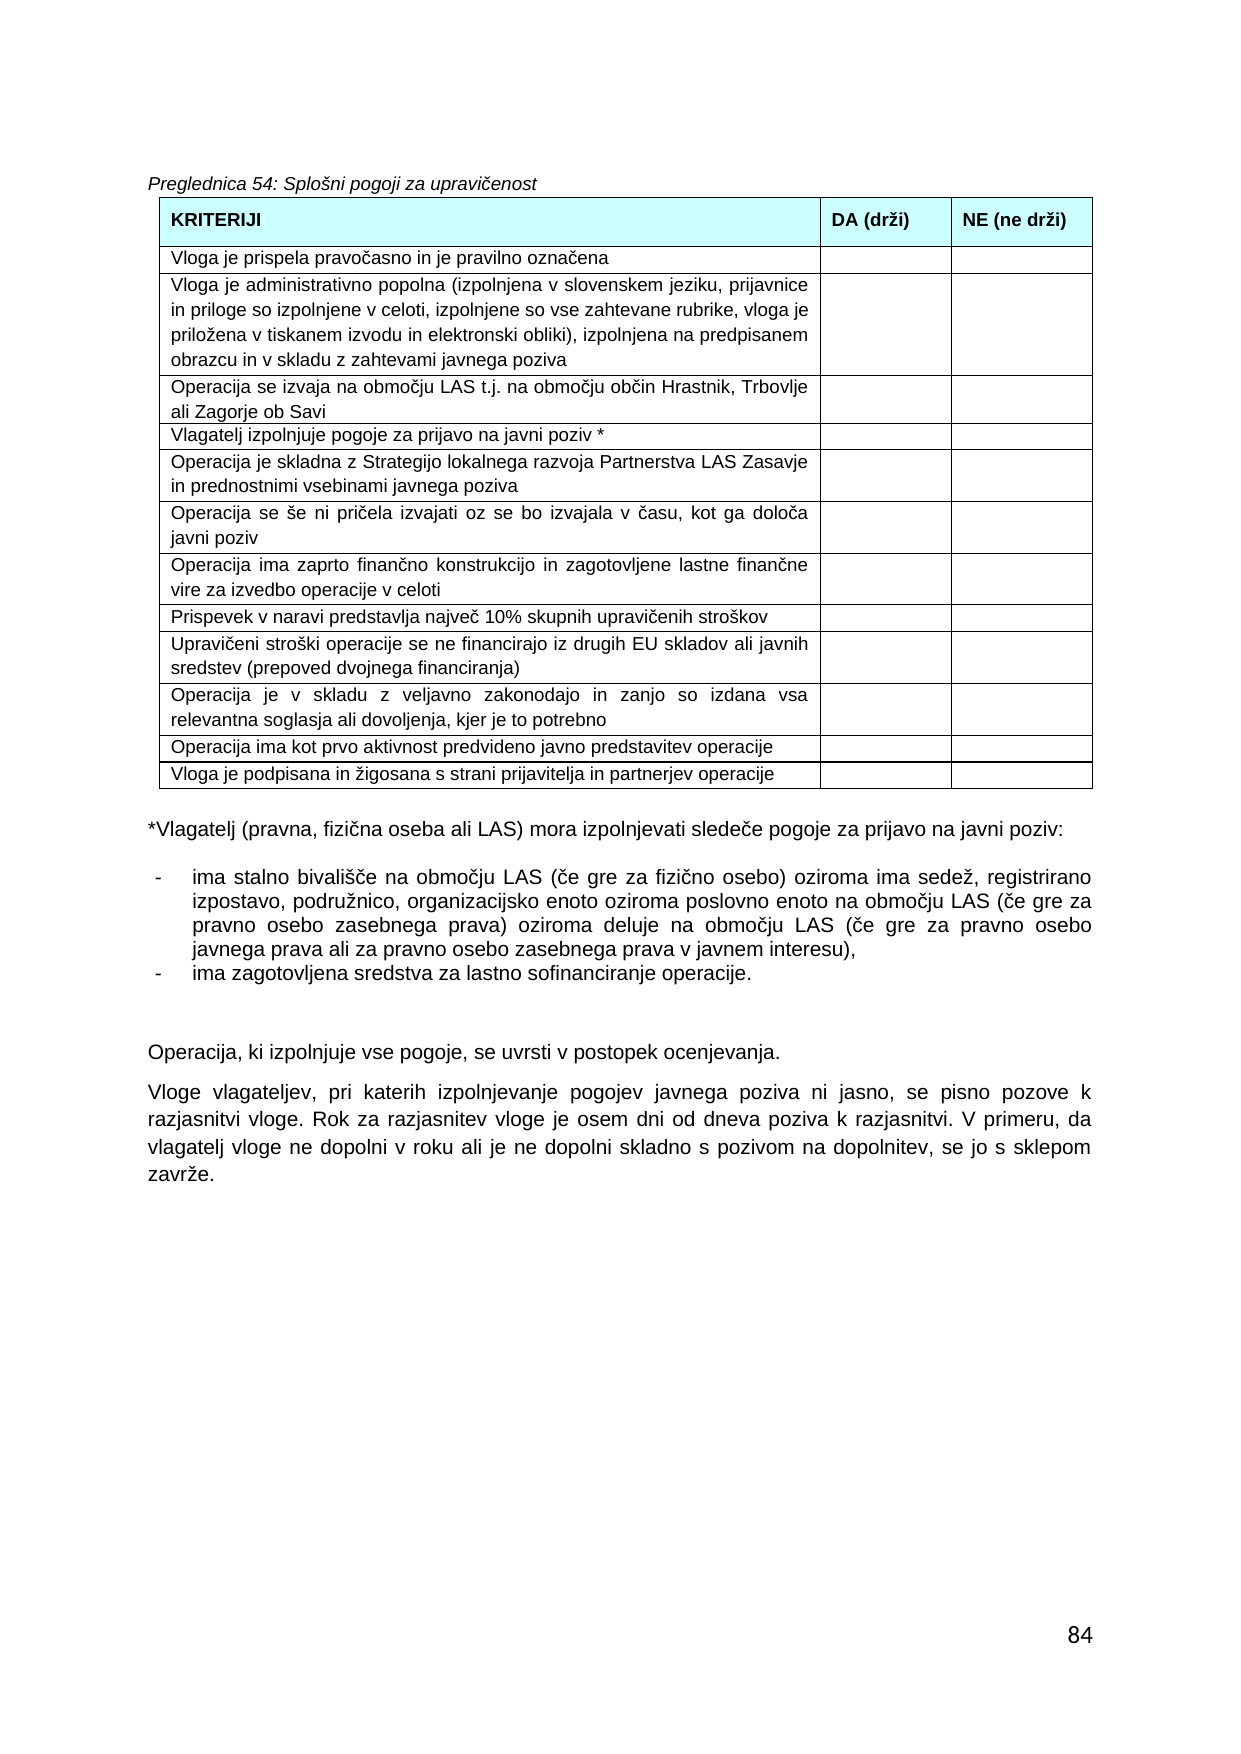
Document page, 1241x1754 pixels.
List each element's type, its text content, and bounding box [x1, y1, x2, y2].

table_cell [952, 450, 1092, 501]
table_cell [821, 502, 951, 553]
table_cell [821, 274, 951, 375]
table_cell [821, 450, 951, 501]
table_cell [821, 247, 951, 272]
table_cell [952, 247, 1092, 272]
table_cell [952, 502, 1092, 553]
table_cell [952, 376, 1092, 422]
text Operacija, ki izpolnjuje vse pogoje, se uvrsti v postopek ocenjevanja. [148, 1039, 1093, 1063]
list ima stalno bivališče na območju LAS (če gre za fizično osebo) oziroma ima sedež, registrirano izpostavo, podružnico, organizacijsko enoto oziroma poslovno enoto na območju LAS (če gre za pravno osebo zasebnega prava) oziroma deluje na območju LAS (če gre za pravno osebo javnega prava ali za pravno osebo zasebnega prava v javnem interesu), [154, 865, 1093, 961]
list ima zagotovljena sredstva za lastno sofinanciranje operacije. [154, 961, 1093, 984]
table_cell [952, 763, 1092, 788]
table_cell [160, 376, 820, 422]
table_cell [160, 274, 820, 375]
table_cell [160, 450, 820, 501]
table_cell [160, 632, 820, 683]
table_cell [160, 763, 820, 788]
text Preglednica 54: Splošni pogoji za upravičenost [148, 172, 1093, 194]
text *Vlagatelj (pravna, fizična oseba ali LAS) mora izpolnjevati sledeče pogoje za prijavo na javni poziv: [148, 817, 1093, 841]
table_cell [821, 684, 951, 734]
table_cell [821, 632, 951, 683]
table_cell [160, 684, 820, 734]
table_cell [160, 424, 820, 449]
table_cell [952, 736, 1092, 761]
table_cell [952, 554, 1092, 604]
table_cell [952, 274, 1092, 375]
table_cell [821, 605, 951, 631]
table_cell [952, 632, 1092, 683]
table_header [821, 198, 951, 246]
text Vloge vlagateljev, pri katerih izpolnjevanje pogojev javnega poziva ni jasno, se pisno pozove k razjasnitvi vloge. Rok za razjasnitev vloge je osem dni od dneva poziva k razjasnitvi. V primeru, da vlagatelj vloge ne dopolni v roku ali je ne dopolni skladno s pozivom na dopolnitev, se jo s sklepom zavrže. [148, 1079, 1093, 1186]
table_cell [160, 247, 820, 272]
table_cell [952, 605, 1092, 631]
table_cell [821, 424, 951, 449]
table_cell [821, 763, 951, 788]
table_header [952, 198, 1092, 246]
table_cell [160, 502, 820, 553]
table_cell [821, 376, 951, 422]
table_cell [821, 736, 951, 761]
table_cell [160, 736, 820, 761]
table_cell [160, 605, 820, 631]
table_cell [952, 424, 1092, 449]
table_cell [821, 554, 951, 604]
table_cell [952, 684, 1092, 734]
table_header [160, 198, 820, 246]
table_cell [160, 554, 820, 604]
